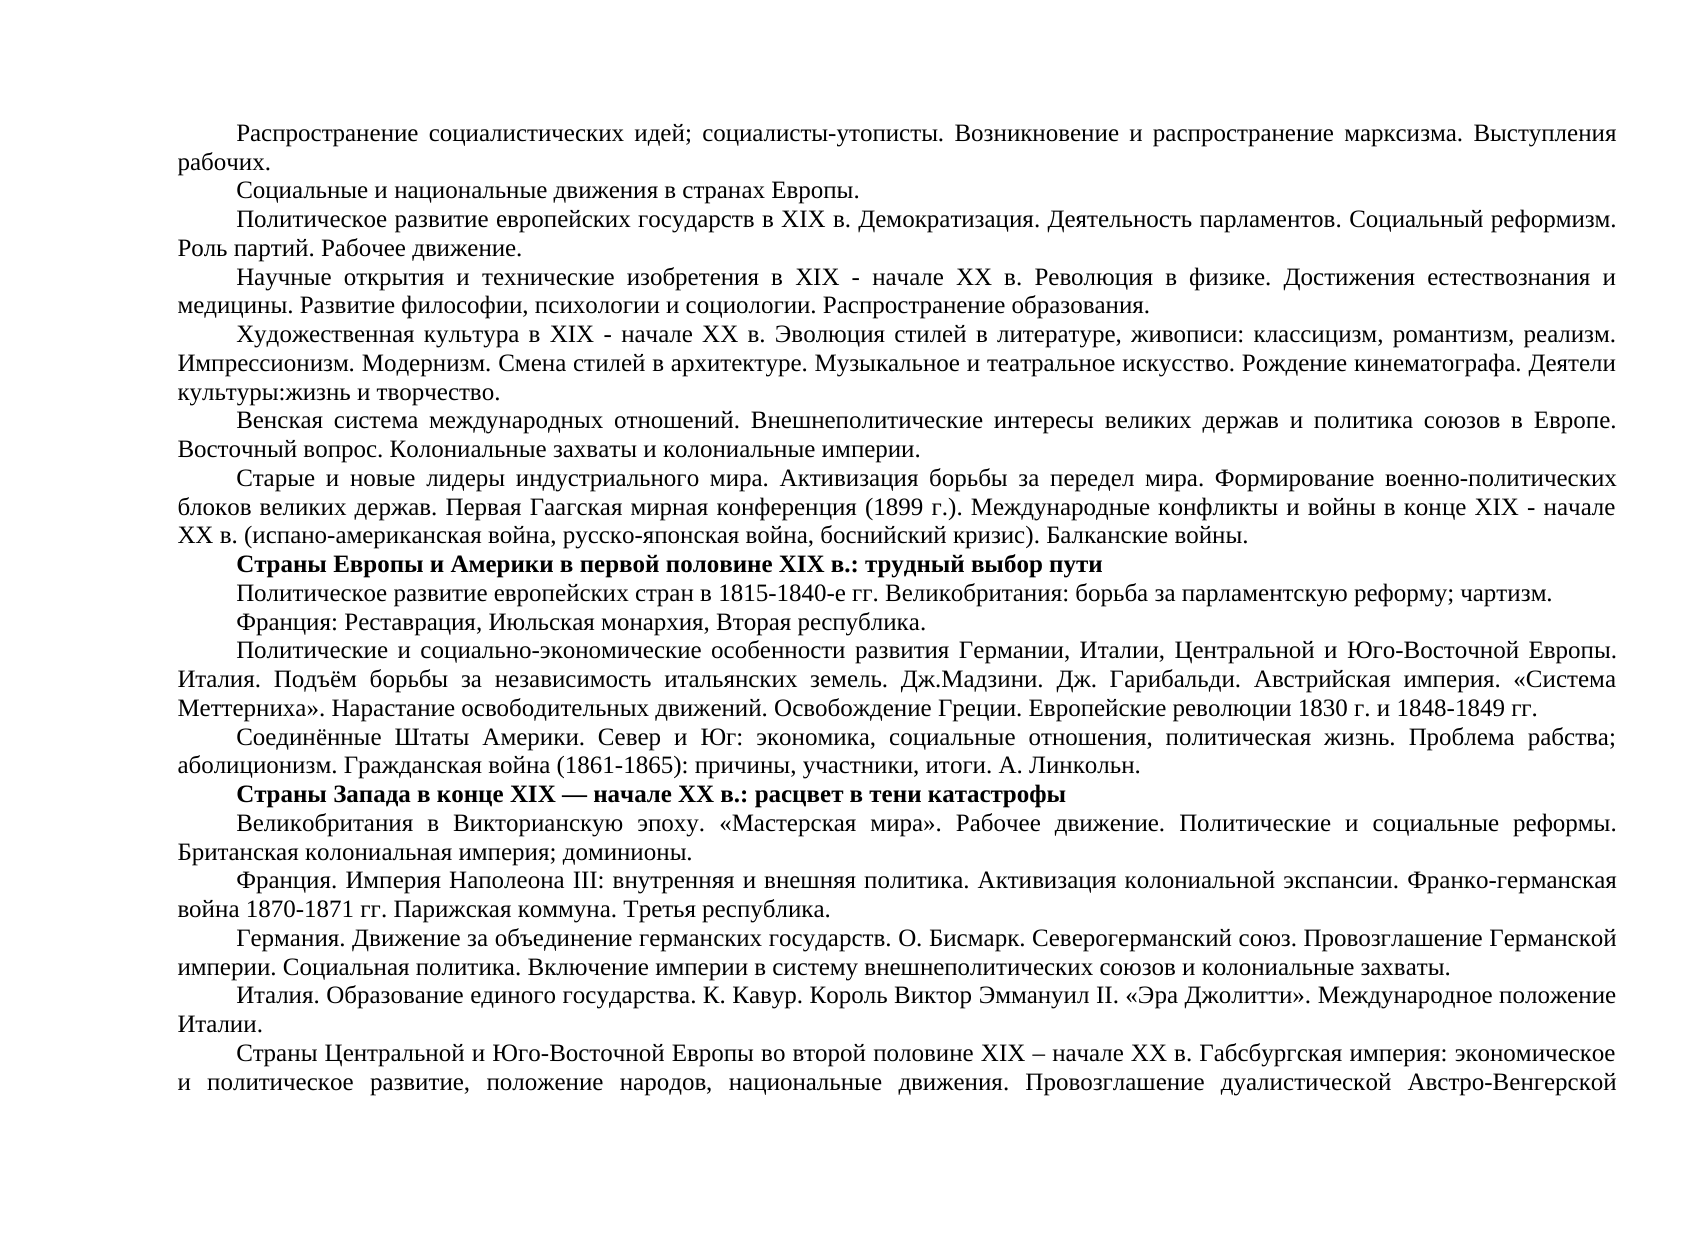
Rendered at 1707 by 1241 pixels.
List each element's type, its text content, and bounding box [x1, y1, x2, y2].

text Политическое развитие европейских стран в 1815-1840-е гг. Великобритания: борьба за парламентскую реформу; чартизм. [177, 578, 1618, 607]
text Италия. Образование единого государства. К. Кавур. Король Виктор Эммануил II. «Эра Джолитти». Международное положение Италии. [177, 981, 1618, 1038]
text Венская система международных отношений. Внешнеполитические интересы великих держав и политика союзов в Европе. Восточный вопрос. Колониальные захваты и колониальные империи. [177, 406, 1618, 463]
text Художественная культура в XIX - начале XX в. Эволюция стилей в литературе, живописи: классицизм, романтизм, реализм. Импрессионизм. Модернизм. Смена стилей в архитектуре. Музыкальное и театральное искусство. Рождение кинематографа. Деятели культуры:жизнь и творчество. [177, 319, 1618, 406]
text Страны Запада в конце XIX — начале XX в.: расцвет в тени катастрофы [177, 779, 1618, 808]
text Страны Европы и Америки в первой половине XIX в.: трудный выбор пути [177, 549, 1618, 578]
text Франция: Реставрация, Июльская монархия, Вторая республика. [177, 607, 1618, 636]
text Научные открытия и технические изобретения в XIX - начале XX в. Революция в физике. Достижения естествознания и медицины. Развитие философии, психологии и социологии. Распространение образования. [177, 262, 1618, 319]
text Социальные и национальные движения в странах Европы. [177, 176, 1618, 204]
text Великобритания в Викторианскую эпоху. «Мастерская мира». Рабочее движение. Политические и социальные реформы. Британская колониальная империя; доминионы. [177, 808, 1618, 866]
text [177, 1038, 1618, 1096]
text Политическое развитие европейских государств в XIX в. Демократизация. Деятельность парламентов. Социальный реформизм. Роль партий. Рабочее движение. [177, 204, 1618, 262]
text Распространение социалистических идей; социалисты-утописты. Возникновение и распространение марксизма. Выступления рабочих. [177, 118, 1618, 176]
text Франция. Империя Наполеона III: внутренняя и внешняя политика. Активизация колониальной экспансии. Франко-германская война 1870-1871 гг. Парижская коммуна. Третья республика. [177, 866, 1618, 923]
text Соединённые Штаты Америки. Север и Юг: экономика, социальные отношения, политическая жизнь. Проблема рабства; аболиционизм. Гражданская война (1861-1865): причины, участники, итоги. А. Линкольн. [177, 722, 1618, 779]
text Политические и социально-экономические особенности развития Германии, Италии, Центральной и Юго-Восточной Европы. Италия. Подъём борьбы за независимость итальянских земель. Дж.Мадзини. Дж. Гарибальди. Австрийская империя. «Система Меттерниха». Нарастание освободительных движений. Освобождение Греции. Европейские революции 1830 г. и 1848-1849 гг. [177, 636, 1618, 722]
text Германия. Движение за объединение германских государств. О. Бисмарк. Северогерманский союз. Провозглашение Германской империи. Социальная политика. Включение империи в систему внешнеполитических союзов и колониальные захваты. [177, 923, 1618, 981]
text Старые и новые лидеры индустриального мира. Активизация борьбы за передел мира. Формирование военно-политических блоков великих держав. Первая Гаагская мирная конференция (1899 г.). Международные конфликты и войны в конце XIX - начале XX в. (испано-американская война, русско-японская война, боснийский кризис). Балканские войны. [177, 463, 1618, 549]
